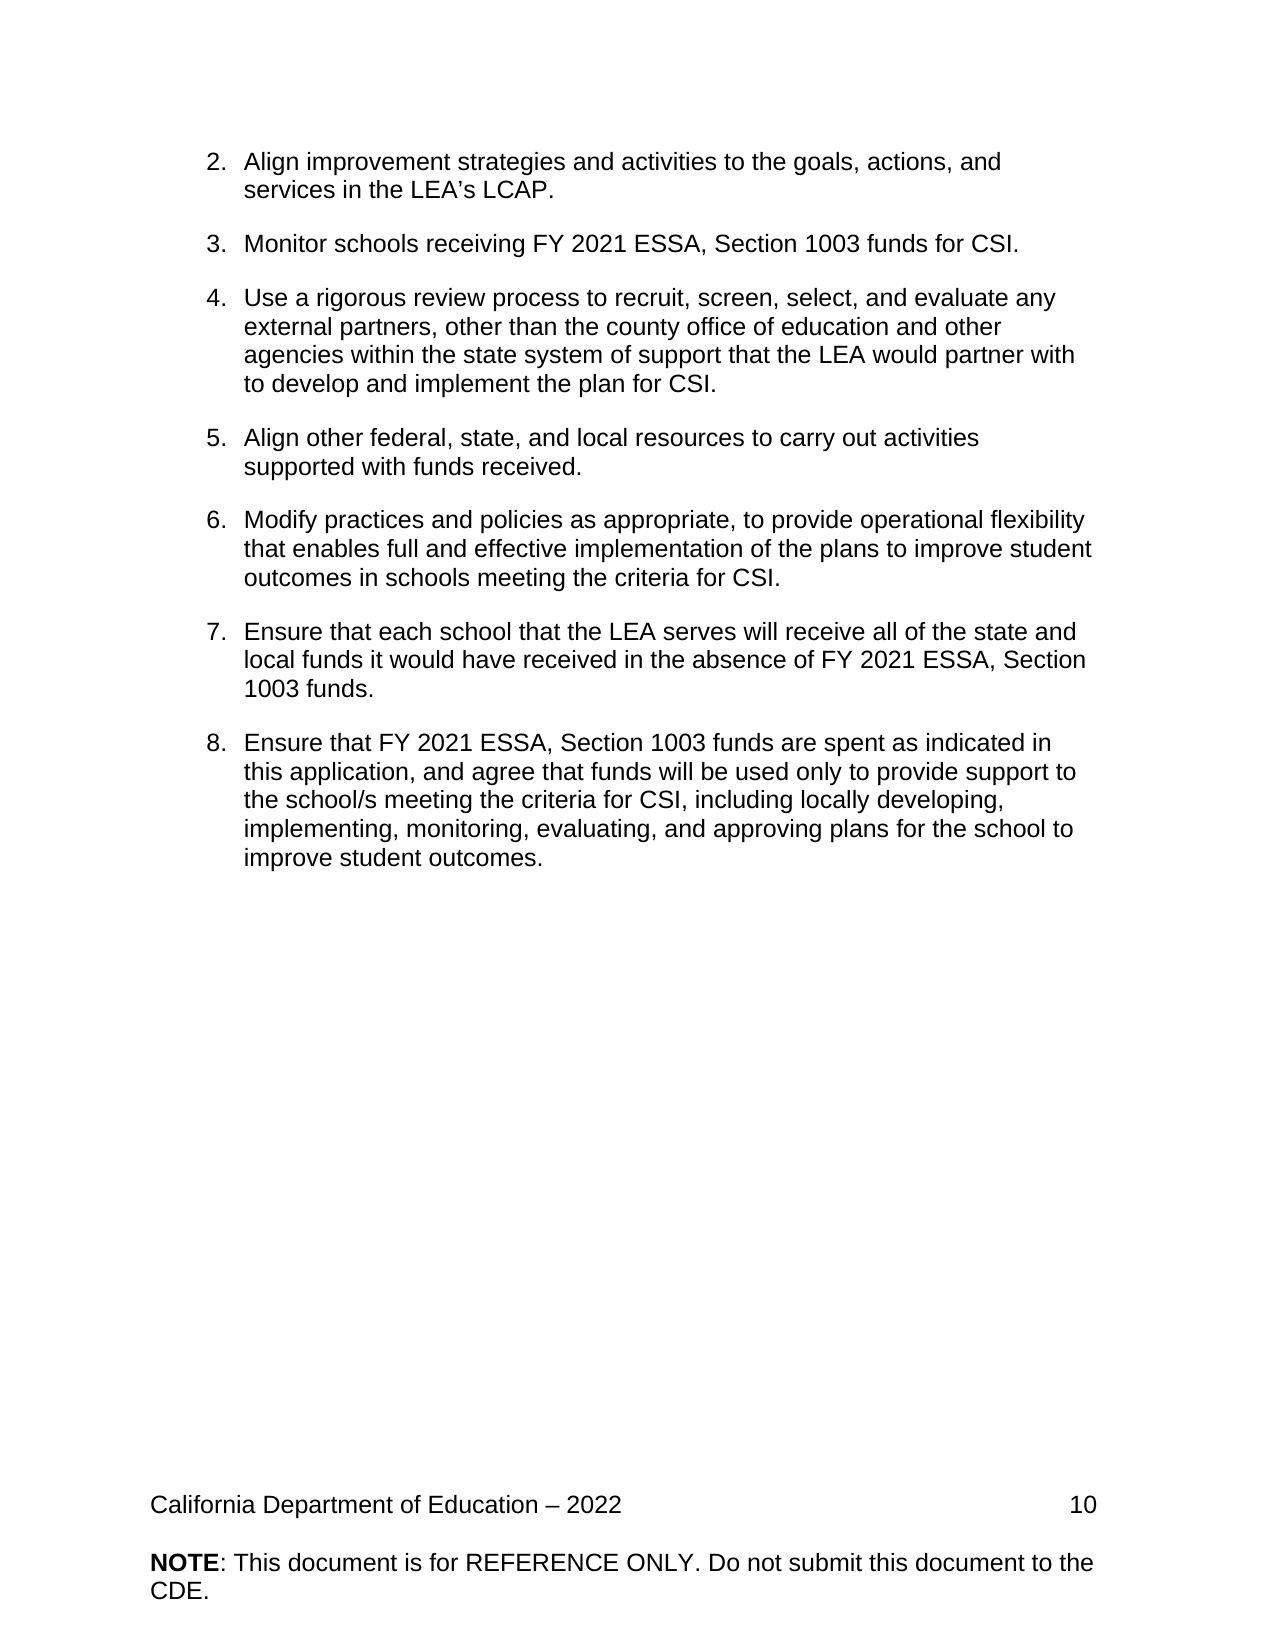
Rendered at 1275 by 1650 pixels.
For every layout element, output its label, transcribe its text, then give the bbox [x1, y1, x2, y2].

list Modify practices and policies as appropriate, to provide operational flexibility that enables full and effective implementation of the plans to improve student outcomes in schools meeting the criteria for CSI. [206, 505, 1097, 592]
list Align improvement strategies and activities to the goals, actions, and services in the LEA’s LCAP. [206, 147, 1097, 204]
list Align other federal, state, and local resources to carry out activities supported with funds received. [206, 423, 1097, 480]
list Use a rigorous review process to recruit, screen, select, and evaluate any external partners, other than the county office of education and other agencies within the state system of support that the LEA would partner with to develop and implement the plan for CSI. [206, 283, 1097, 398]
list Ensure that FY 2021 ESSA, Section 1003 funds are spent as indicated in this application, and agree that funds will be used only to provide support to the school/s meeting the criteria for CSI, including locally developing, implementing, monitoring, evaluating, and approving plans for the school to improve student outcomes. [206, 728, 1097, 872]
list Monitor schools receiving FY 2021 ESSA, Section 1003 funds for CSI. [206, 229, 1097, 258]
list Ensure that each school that the LEA serves will receive all of the state and local funds it would have received in the absence of FY 2021 ESSA, Section 1003 funds. [206, 617, 1097, 703]
